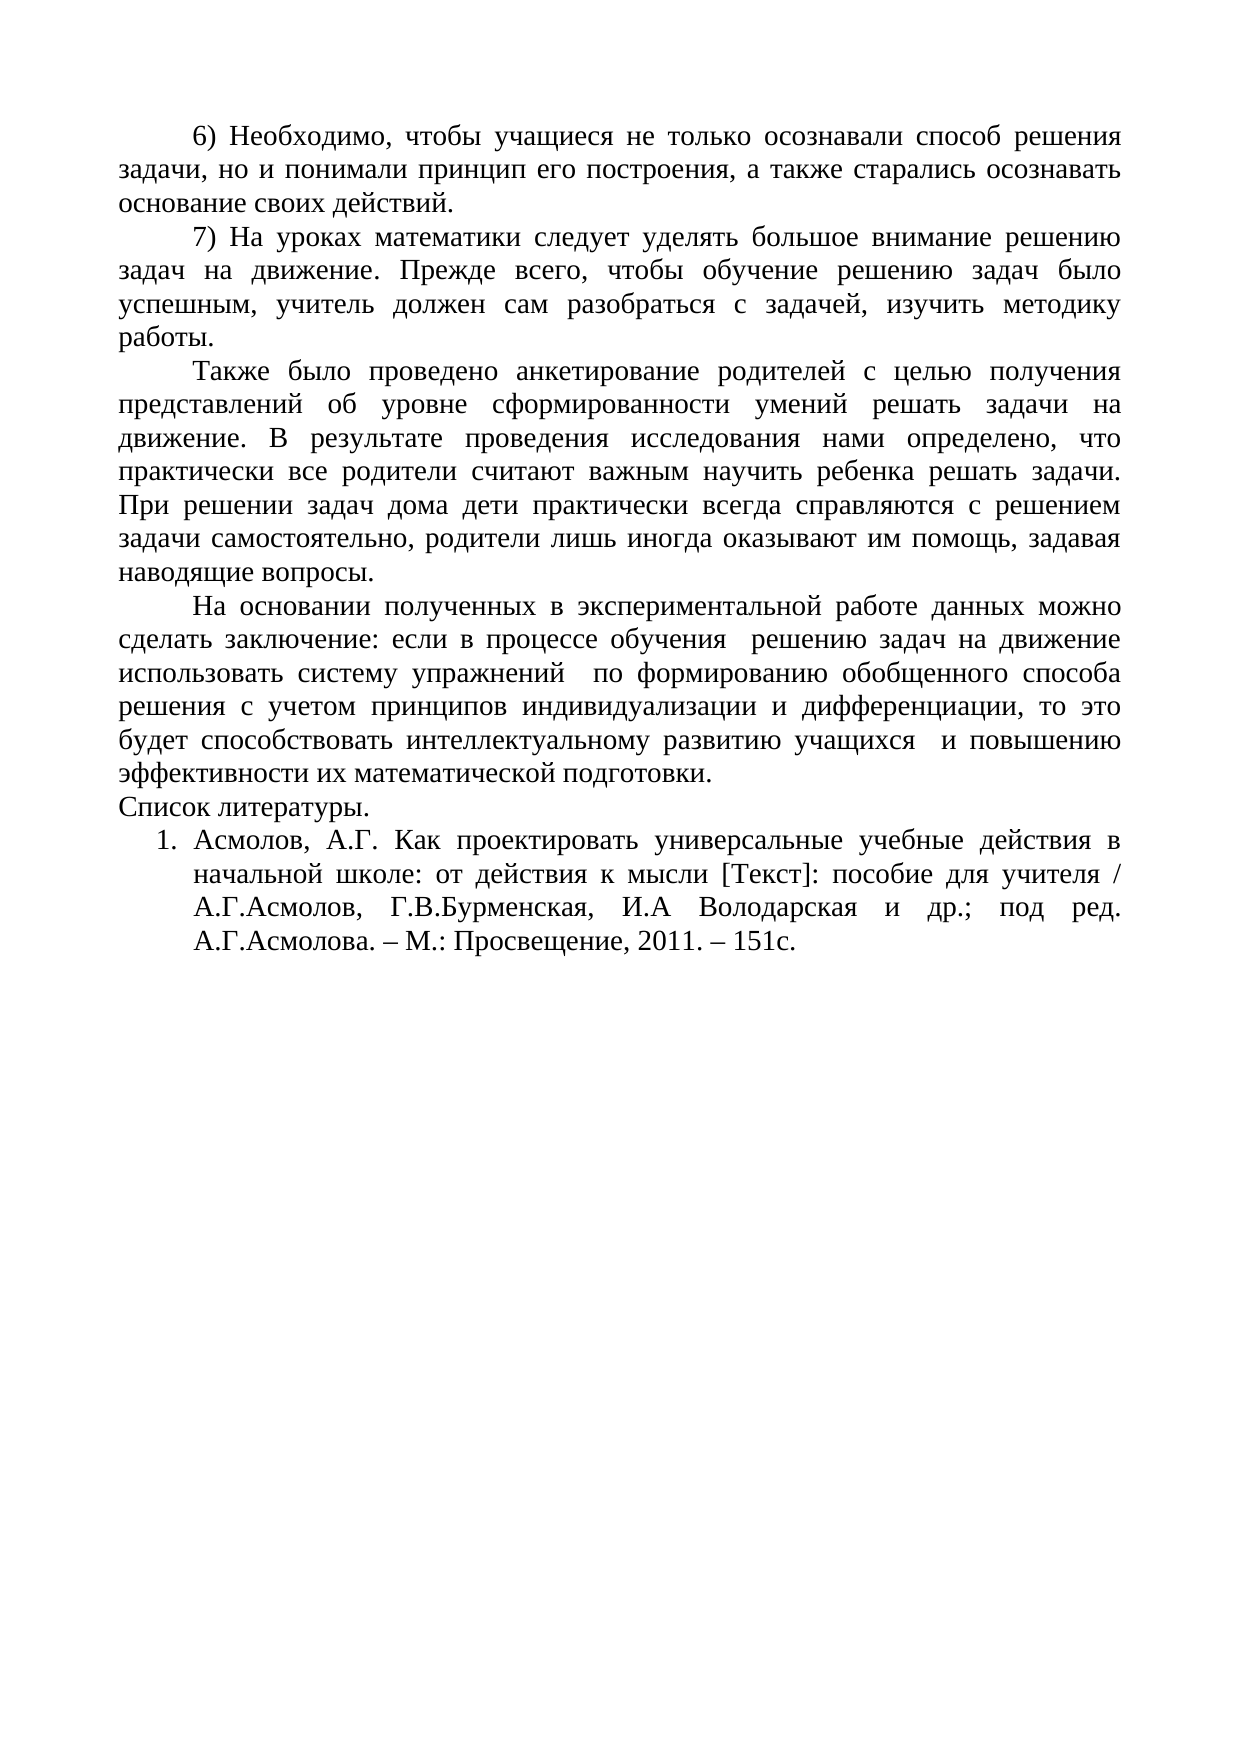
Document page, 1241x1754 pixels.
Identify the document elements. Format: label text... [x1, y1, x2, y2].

text 7) На уроках математики следует уделять большое внимание решению задач на движение. Прежде всего, чтобы обучение решению задач было успешным, учитель должен сам разобраться с задачей, изучить методику работы. [118, 219, 1122, 353]
text Также было проведено анкетирование родителей с целью получения представлений об уровне сформированности умений решать задачи на движение. В результате проведения исследования нами определено, что практически все родители считают важным научить ребенка решать задачи. При решении задач дома дети практически всегда справляются с решением задачи самостоятельно, родители лишь иногда оказывают им помощь, задавая наводящие вопросы. [118, 353, 1122, 588]
text Список литературы. [118, 789, 1122, 822]
text На основании полученных в экспериментальной работе данных можно сделать заключение: если в процессе обучения решению задач на движение использовать систему упражнений по формированию обобщенного способа решения с учетом принципов индивидуализации и дифференциации, то это будет способствовать интеллектуальному развитию учащихся и повышению эффективности их математической подготовки. [118, 588, 1122, 789]
list Асмолов, А.Г. Как проектировать универсальные учебные действия в начальной школе: от действия к мысли [Текст]: пособие для учителя / А.Г.Асмолов, Г.В.Бурменская, И.А Володарская и др.; под ред. А.Г.Асмолова. – М.: Просвещение, 2011. – 151с. [156, 822, 1122, 957]
text 6) Необходимо, чтобы учащиеся не только осознавали способ решения задачи, но и понимали принцип его построения, а также старались осознавать основание своих действий. [118, 118, 1122, 219]
